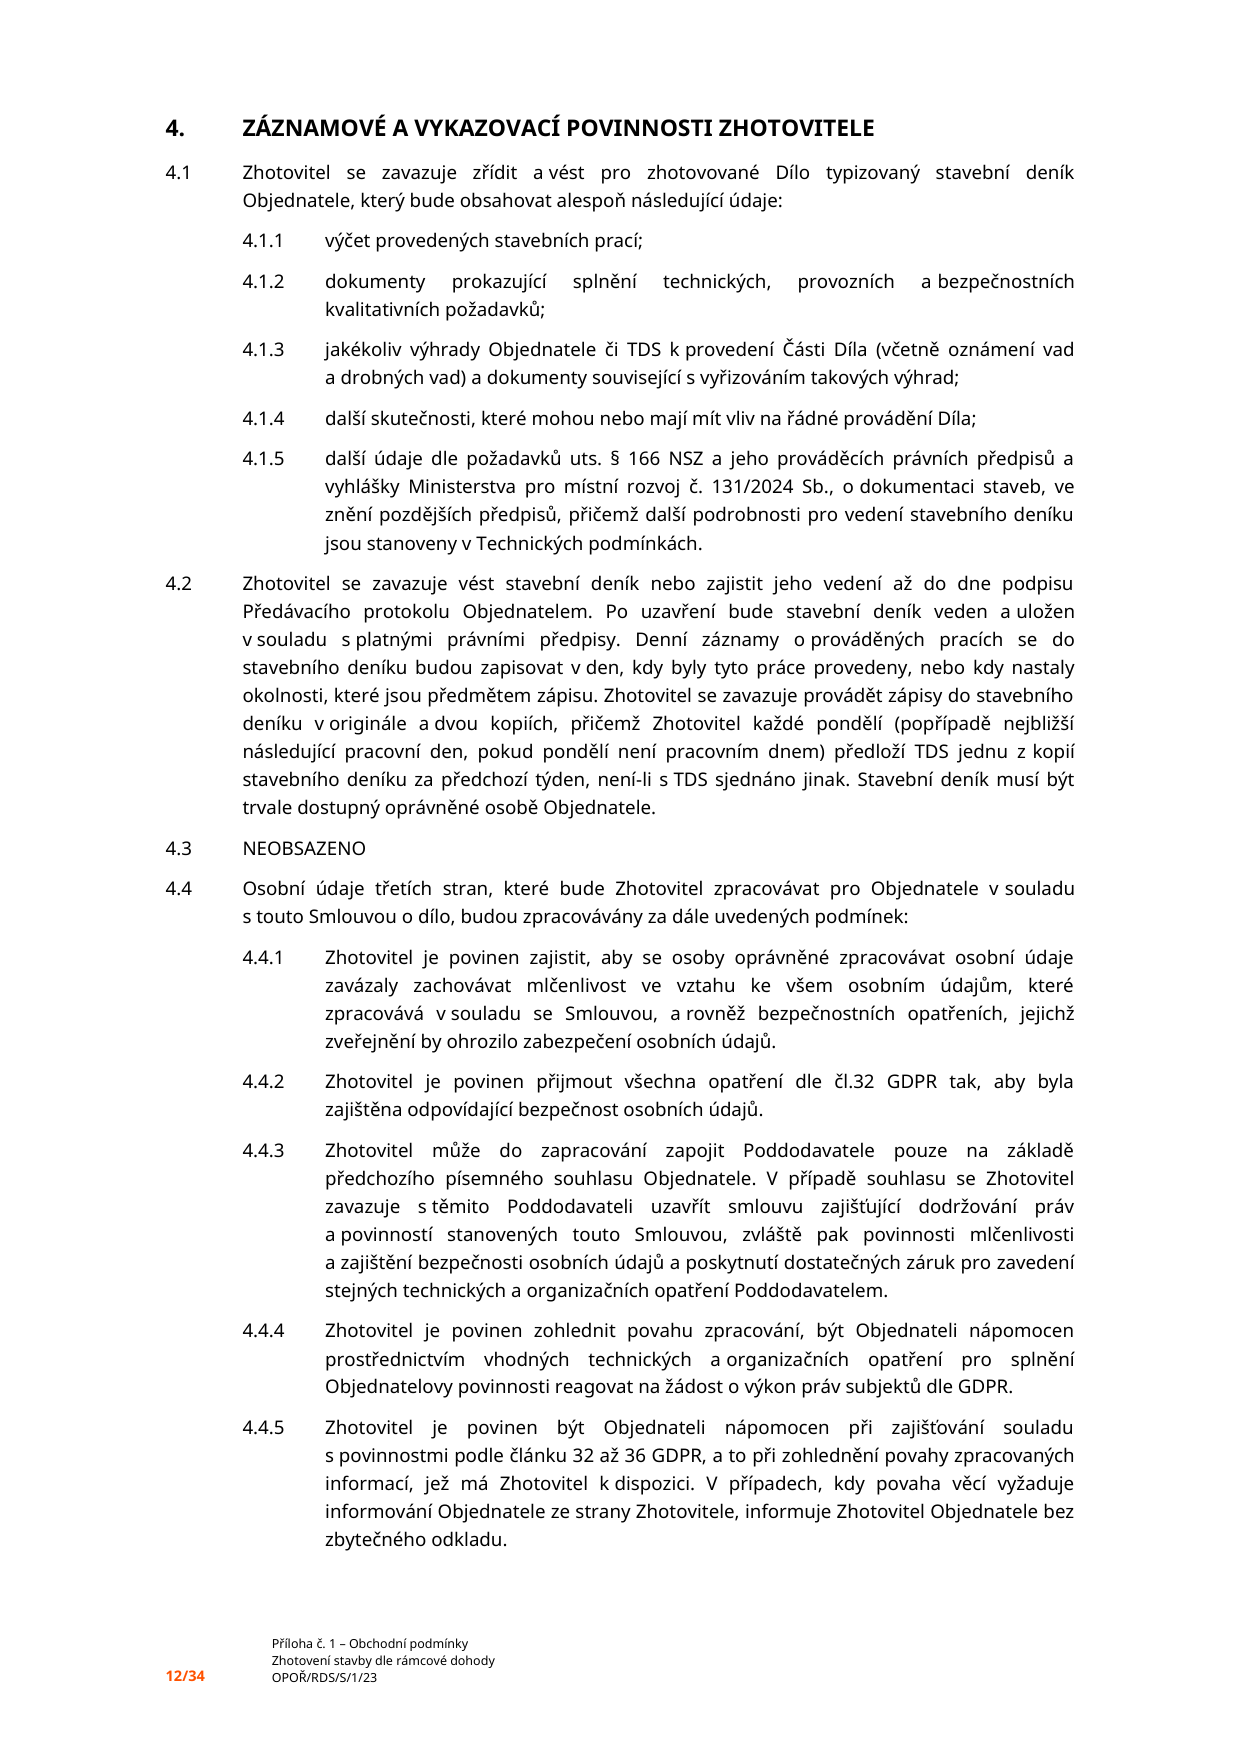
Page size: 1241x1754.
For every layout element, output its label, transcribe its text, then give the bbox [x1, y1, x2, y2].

text Zhotovitel je povinen být Objednateli nápomocen při zajišťování souladu s povinnostmi podle článku 32 až 36 GDPR, a to při zohlednění povahy zpracovaných informací, jež má Zhotovitel k dispozici. V případech, kdy povaha věcí vyžaduje informování Objednatele ze strany Zhotovitele, informuje Zhotovitel Objednatele bez zbytečného odkladu. [242, 1414, 1075, 1552]
text další údaje dle požadavků uts. § 166 NSZ a jeho prováděcích právních předpisů a vyhlášky Ministerstva pro místní rozvoj č. 131/2024 Sb., o dokumentaci staveb, ve znění pozdějších předpisů, přičemž další podrobnosti pro vedení stavebního deníku jsou stanoveny v Technických podmínkách. [242, 446, 1075, 555]
text další skutečnosti, které mohou nebo mají mít vliv na řádné provádění Díla; [242, 405, 1075, 431]
text Zhotovitel se zavazuje zřídit a vést pro zhotovované Dílo typizovaný stavební deník Objednatele, který bude obsahovat alespoň následující údaje: [165, 159, 1075, 213]
text Zhotovitel je povinen zohlednit povahu zpracování, být Objednateli nápomocen prostřednictvím vhodných technických a organizačních opatření pro splnění Objednatelovy povinnosti reagovat na žádost o výkon práv subjektů dle GDPR. [242, 1318, 1075, 1399]
text Zhotovitel je povinen přijmout všechna opatření dle čl.32 GDPR tak, aby byla zajištěna odpovídající bezpečnost osobních údajů. [242, 1069, 1075, 1122]
text dokumenty prokazující splnění technických, provozních a bezpečnostních kvalitativních požadavků; [242, 268, 1075, 322]
text výčet provedených stavebních prací; [242, 228, 1075, 253]
text Zhotovitel se zavazuje vést stavební deník nebo zajistit jeho vedení až do dne podpisu Předávacího protokolu Objednatelem. Po uzavření bude stavební deník veden a uložen v souladu s platnými právními předpisy. Denní záznamy o prováděných pracích se do stavebního deníku budou zapisovat v den, kdy byly tyto práce provedeny, nebo kdy nastaly okolnosti, které jsou předmětem zápisu. Zhotovitel se zavazuje provádět zápisy do stavebního deníku v originále a dvou kopiích, přičemž Zhotovitel každé pondělí (popřípadě nejbližší následující pracovní den, pokud pondělí není pracovním dnem) předloží TDS jednu z kopií stavebního deníku za předchozí týden, není-li s TDS sjednáno jinak. Stavební deník musí být trvale dostupný oprávněné osobě Objednatele. [165, 570, 1075, 820]
text Zhotovitel je povinen zajistit, aby se osoby oprávněné zpracovávat osobní údaje zavázaly zachovávat mlčenlivost ve vztahu ke všem osobním údajům, které zpracovává v souladu se Smlouvou, a rovněž bezpečnostních opatřeních, jejichž zveřejnění by ohrozilo zabezpečení osobních údajů. [242, 944, 1075, 1054]
text NEOBSAZENO [165, 835, 1075, 861]
text Osobní údaje třetích stran, které bude Zhotovitel zpracovávat pro Objednatele v souladu s touto Smlouvou o dílo, budou zpracovávány za dále uvedených podmínek: [165, 876, 1075, 929]
text ZÁZNAMOVÉ A VYKAZOVACÍ POVINNOSTI ZHOTOVITELE [165, 112, 1075, 143]
text jakékoliv výhrady Objednatele či TDS k provedení Části Díla (včetně oznámení vad a drobných vad) a dokumenty související s vyřizováním takových výhrad; [242, 337, 1075, 390]
text Zhotovitel může do zapracování zapojit Poddodavatele pouze na základě předchozího písemného souhlasu Objednatele. V případě souhlasu se Zhotovitel zavazuje s těmito Poddodavateli uzavřít smlouvu zajišťující dodržování práv a povinností stanovených touto Smlouvou, zvláště pak povinnosti mlčenlivosti a zajištění bezpečnosti osobních údajů a poskytnutí dostatečných záruk pro zavedení stejných technických a organizačních opatření Poddodavatelem. [242, 1137, 1075, 1303]
